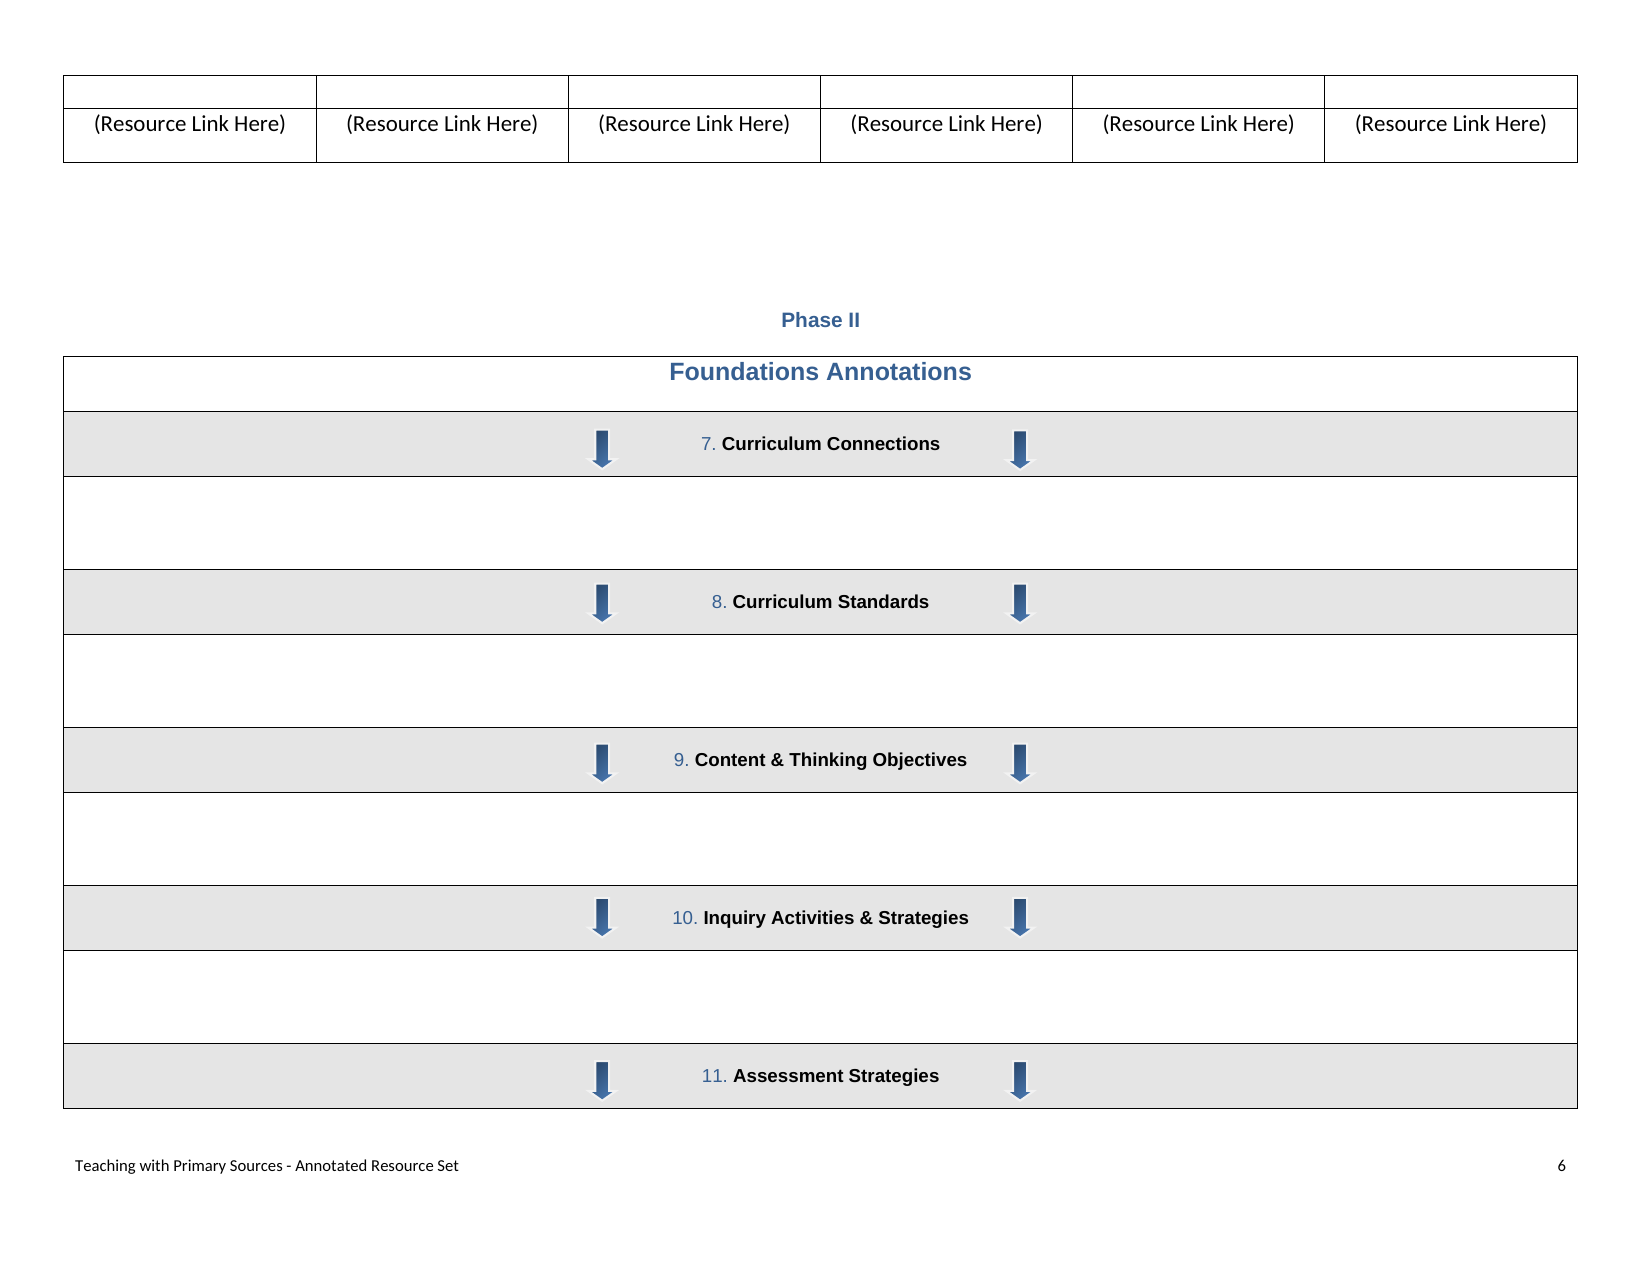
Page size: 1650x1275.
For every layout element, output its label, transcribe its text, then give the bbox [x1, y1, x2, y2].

table_cell [1325, 76, 1577, 108]
table_cell [821, 76, 1072, 108]
table_cell [1073, 76, 1324, 108]
table_cell [64, 76, 316, 108]
table_cell (Resource Link Here) [821, 109, 1072, 162]
table_cell [317, 76, 568, 108]
table_cell 11. Assessment Strategies [64, 1044, 1577, 1108]
table_cell 10. Inquiry Activities & Strategies [64, 886, 1577, 950]
table_cell 7. Curriculum Connections [64, 412, 1577, 476]
table_cell 8. Curriculum Standards [64, 570, 1577, 634]
table_cell (Resource Link Here) [317, 109, 568, 162]
table_cell (Resource Link Here) [64, 109, 316, 162]
table_cell [569, 76, 820, 108]
table_cell 9. Content & Thinking Objectives [64, 728, 1577, 792]
table_cell (Resource Link Here) [1325, 109, 1577, 162]
table_header Foundations Annotations [64, 357, 1577, 411]
table_cell [64, 793, 1577, 884]
table_cell [64, 477, 1577, 568]
text Phase II [75, 308, 1566, 332]
table_cell (Resource Link Here) [1073, 109, 1324, 162]
table_cell [64, 951, 1577, 1043]
table_cell (Resource Link Here) [569, 109, 820, 162]
table_cell [64, 635, 1577, 727]
